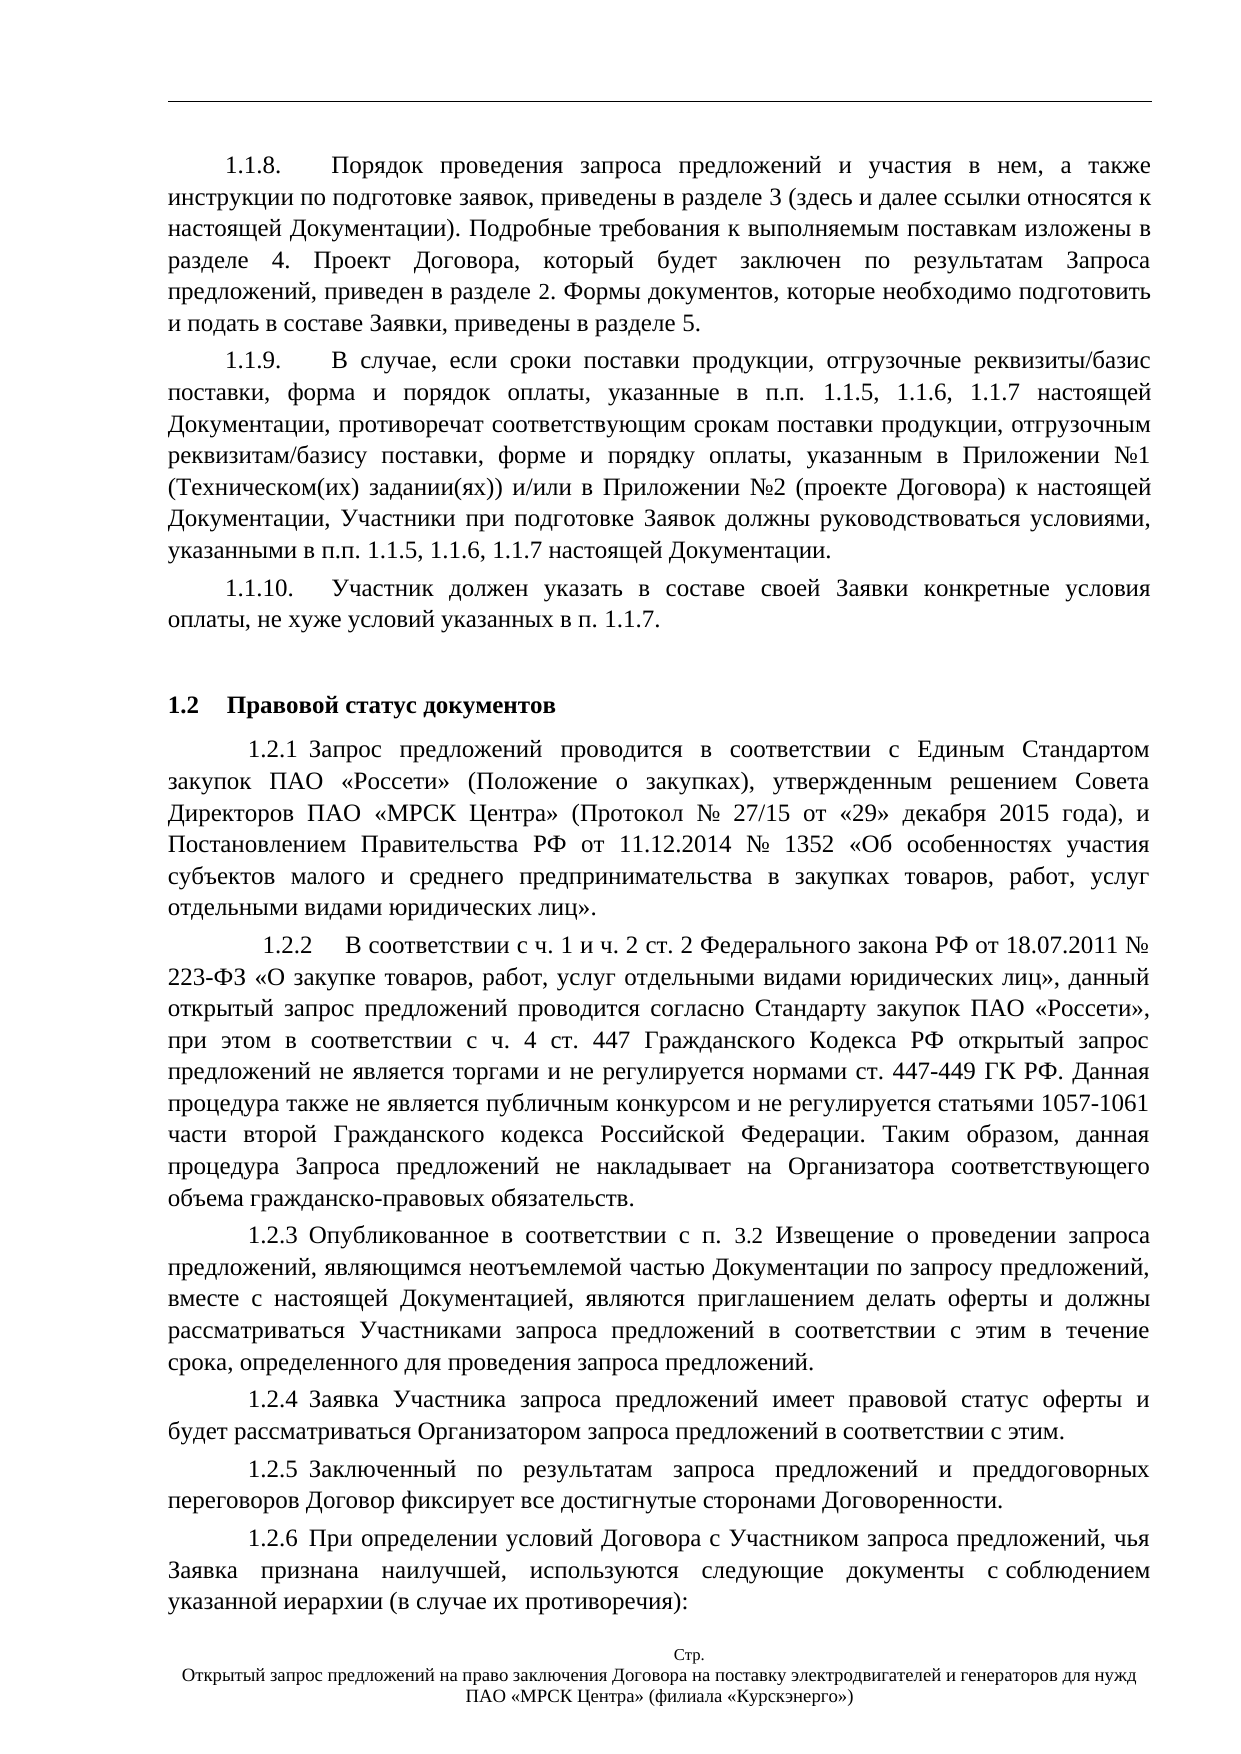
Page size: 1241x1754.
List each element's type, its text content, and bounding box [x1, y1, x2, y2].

subtitle Правовой статус документов [168, 690, 1152, 719]
list В случае, если сроки поставки продукции, отгрузочные реквизиты/базис поставки, форма и порядок оплаты, указанные в п.п. 1.1.5, 1.1.6, 1.1.7 настоящей Документации, противоречат соответствующим срокам поставки продукции, отгрузочным реквизитам/базису поставки, форме и порядку оплаты, указанным в Приложении №1 (Техническом(их) задании(ях)) и/или в Приложении №2 (проекте Договора) к настоящей Документации, Участники при подготовке Заявок должны руководствоваться условиями, указанными в п.п. 1.1.5, 1.1.6, 1.1.7 настоящей Документации. [168, 346, 1152, 564]
list Заявка Участника запроса предложений имеет правовой статус оферты и будет рассматриваться Организатором запроса предложений в соответствии с этим. [168, 1384, 1150, 1445]
list Опубликованное в соответствии с п. 3.2 Извещение о проведении запроса предложений, являющимся неотъемлемой частью Документации по запросу предложений, вместе с настоящей Документацией, являются приглашением делать оферты и должны рассматриваться Участниками запроса предложений в соответствии с этим в течение срока, определенного для проведения запроса предложений. [168, 1220, 1150, 1375]
list Порядок проведения запроса предложений и участия в нем, а также инструкции по подготовке заявок, приведены в разделе 3 (здесь и далее ссылки относятся к настоящей Документации). Подробные требования к выполняемым поставкам изложены в разделе 4. Проект Договора, который будет заключен по результатам Запроса предложений, приведен в разделе 2. Формы документов, которые необходимо подготовить и подать в составе Заявки, приведены в разделе 5. [168, 150, 1152, 337]
list Заключенный по результатам запроса предложений и преддоговорных переговоров Договор фиксирует все достигнутые сторонами Договоренности. [168, 1454, 1150, 1514]
list В соответствии с ч. 1 и ч. 2 ст. 2 Федерального закона РФ от 18.07.2011 № 223-ФЗ «О закупке товаров, работ, услуг отдельными видами юридических лиц», данный открытый запрос предложений проводится согласно Стандарту закупок ПАО «Россети», при этом в соответствии с ч. 4 ст. 447 Гражданского Кодекса РФ открытый запрос предложений не является торгами и не регулируется нормами ст. 447-449 ГК РФ. Данная процедура также не является публичным конкурсом и не регулируется статьями 1057-1061 части второй Гражданского кодекса Российской Федерации. Таким образом, данная процедура Запроса предложений не накладывает на Организатора соответствующего объема гражданско-правовых обязательств. [168, 930, 1150, 1211]
list Запрос предложений проводится в соответствии с Единым Стандартом закупок ПАО «Россети» (Положение о закупках), утвержденным решением Совета Директоров ПАО «МРСК Центра» (Протокол № 27/15 от «29» декабря 2015 года), и Постановлением Правительства РФ от 11.12.2014 № 1352 «Об особенностях участия субъектов малого и среднего предпринимательства в закупках товаров, работ, услуг отдельными видами юридических лиц». [168, 734, 1150, 921]
list Участник должен указать в составе своей Заявки конкретные условия оплаты, не хуже условий указанных в п. 1.1.7. [168, 573, 1152, 633]
list При определении условий Договора с Участником запроса предложений, чья Заявка признана наилучшей, используются следующие документы с соблюдением указанной иерархии (в случае их противоречия): [168, 1523, 1150, 1615]
